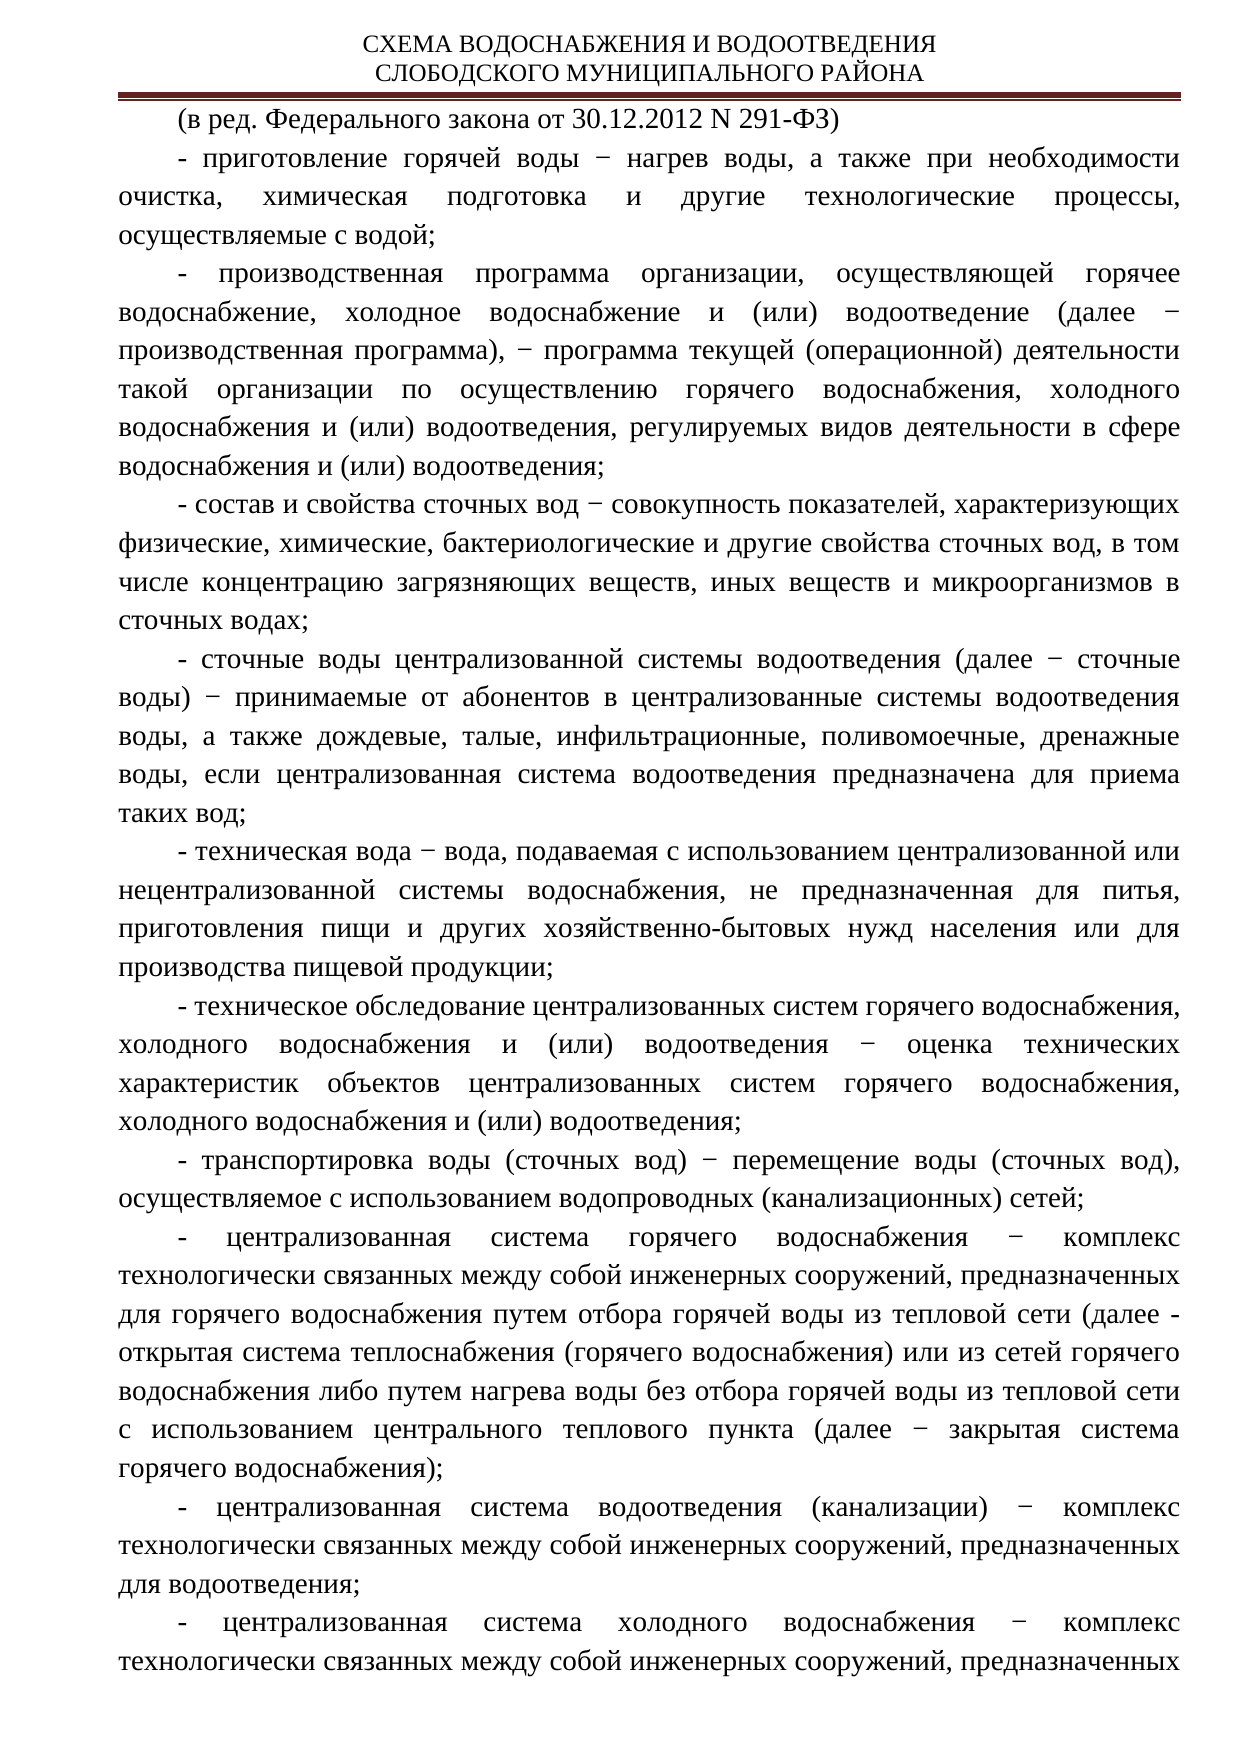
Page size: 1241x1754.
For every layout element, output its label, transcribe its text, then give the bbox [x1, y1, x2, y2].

text - сточные воды централизованной системы водоотведения (далее − сточные воды) − принимаемые от абонентов в централизованные системы водоотведения воды, а также дождевые, талые, инфильтрационные, поливомоечные, дренажные воды, если централизованная система водоотведения предназначена для приема таких вод; [118, 641, 1181, 828]
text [118, 1604, 1181, 1676]
text - состав и свойства сточных вод − совокупность показателей, характеризующих физические, химические, бактериологические и другие свойства сточных вод, в том числе концентрацию загрязняющих веществ, иных веществ и микроорганизмов в сточных водах; [118, 487, 1181, 636]
text - техническая вода − вода, подаваемая с использованием централизованной или нецентрализованной системы водоснабжения, не предназначенная для питья, приготовления пищи и других хозяйственно-бытовых нужд населения или для производства пищевой продукции; [118, 833, 1181, 983]
text - техническое обследование централизованных систем горячего водоснабжения, холодного водоснабжения и (или) водоотведения − оценка технических характеристик объектов централизованных систем горячего водоснабжения, холодного водоснабжения и (или) водоотведения; [118, 988, 1181, 1137]
text - транспортировка воды (сточных вод) − перемещение воды (сточных вод), осуществляемое с использованием водопроводных (канализационных) сетей; [118, 1142, 1181, 1214]
text - производственная программа организации, осуществляющей горячее водоснабжение, холодное водоснабжение и (или) водоотведение (далее − производственная программа), − программа текущей (операционной) деятельности такой организации по осуществлению горячего водоснабжения, холодного водоснабжения и (или) водоотведения, регулируемых видов деятельности в сфере водоснабжения и (или) водоотведения; [118, 255, 1181, 482]
text - централизованная система горячего водоснабжения − комплекс технологически связанных между собой инженерных сооружений, предназначенных для горячего водоснабжения путем отбора горячей воды из тепловой сети (далее - открытая система теплоснабжения (горячего водоснабжения) или из сетей горячего водоснабжения либо путем нагрева воды без отбора горячей воды из тепловой сети с использованием центрального теплового пункта (далее − закрытая система горячего водоснабжения); [118, 1219, 1181, 1484]
text - централизованная система водоотведения (канализации) − комплекс технологически связанных между собой инженерных сооружений, предназначенных для водоотведения; [118, 1489, 1181, 1599]
text (в ред. Федерального закона от 30.12.2012 N 291-ФЗ) [118, 101, 1181, 135]
text - приготовление горячей воды − нагрев воды, а также при необходимости очистка, химическая подготовка и другие технологические процессы, осуществляемые с водой; [118, 140, 1181, 250]
